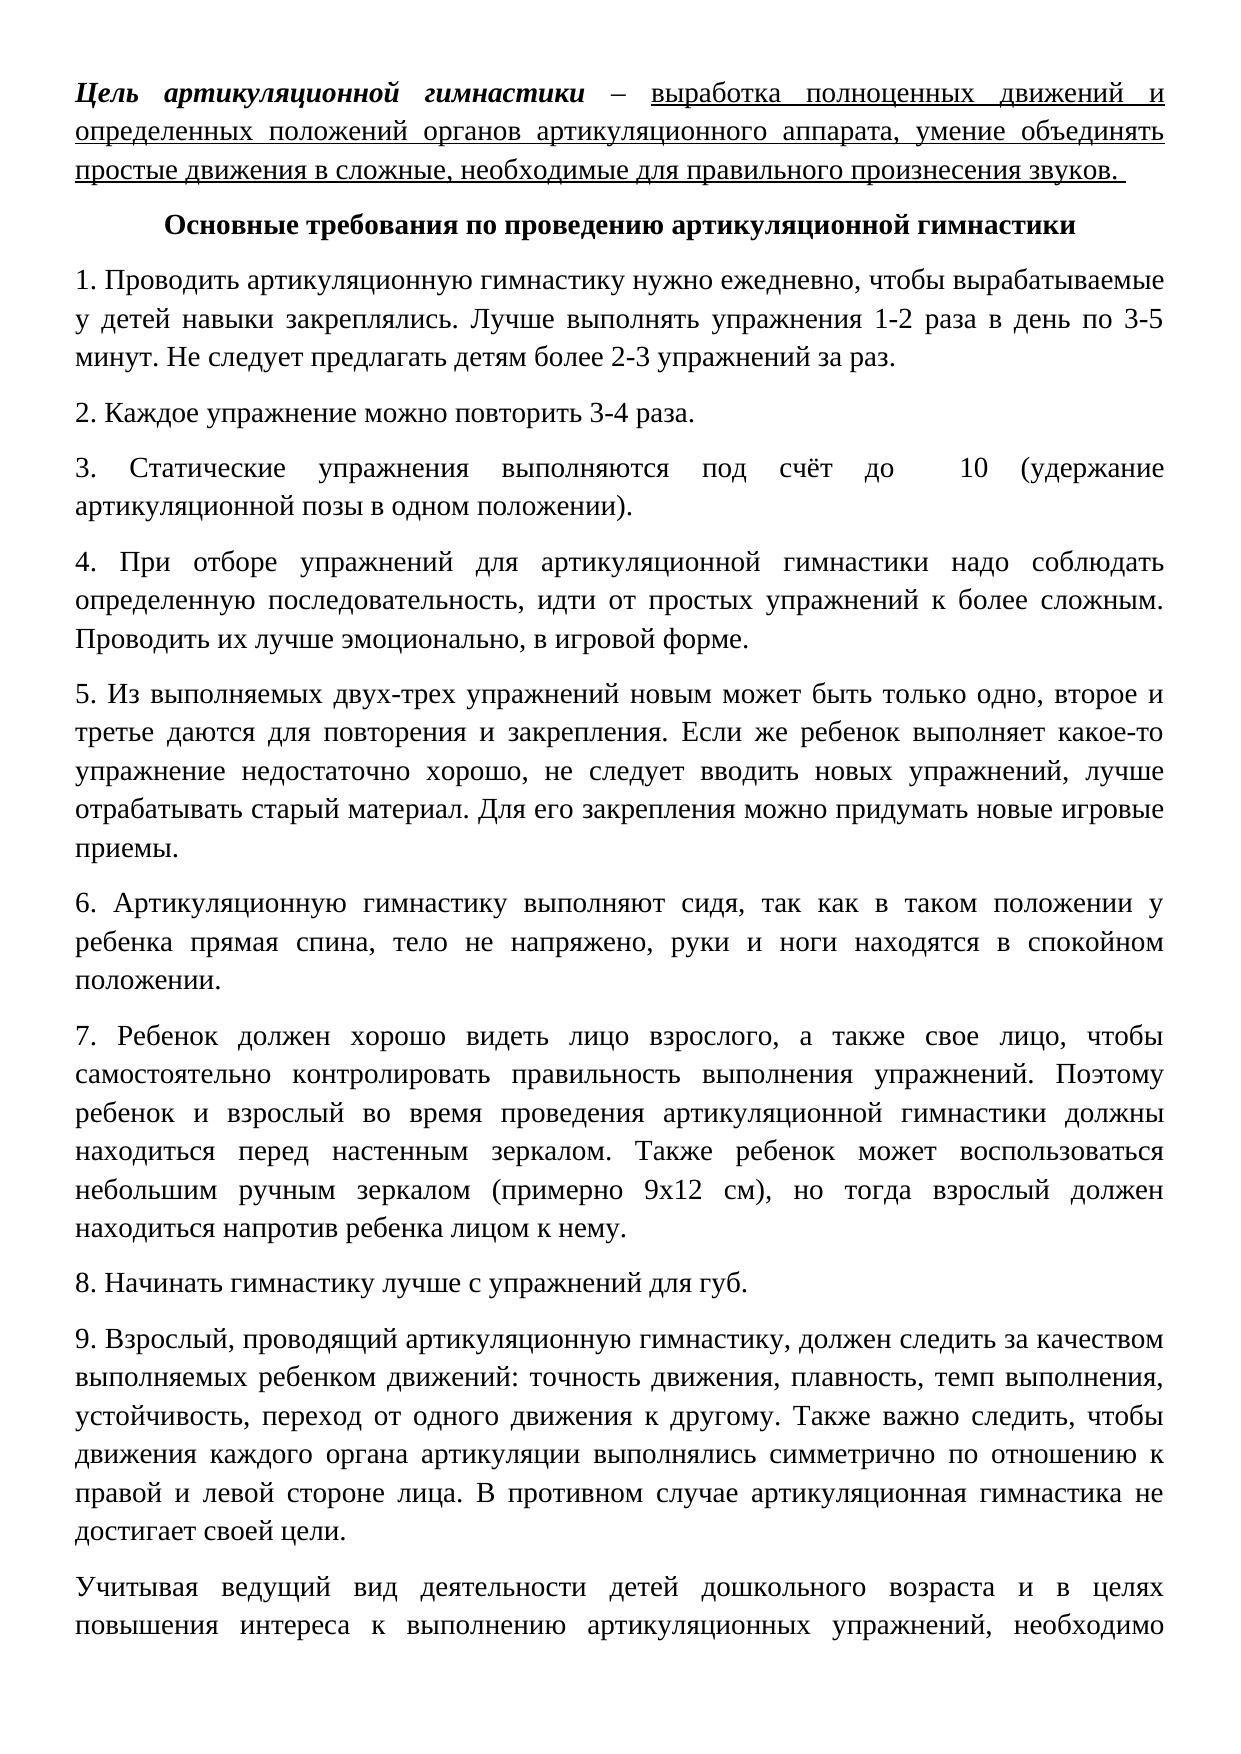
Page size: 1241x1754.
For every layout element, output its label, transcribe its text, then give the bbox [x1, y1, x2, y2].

text 9. Взрослый, проводящий артикуляционную гимнастику, должен следить за качеством выполняемых ребенком движений: точность движения, плавность, темп выполнения, устойчивость, переход от одного движения к другому. Также важно следить, чтобы движения каждого органа артикуляции выполнялись симметрично по отношению к правой и левой стороне лица. В противном случае артикуляционная гимнастика не достигает своей цели. [75, 1321, 1165, 1547]
text 7. Ребенок должен хорошо видеть лицо взрослого, а также свое лицо, чтобы самостоятельно контролировать правильность выполнения упражнений. Поэтому ребенок и взрослый во время проведения артикуляционной гимнастики должны находиться перед настенным зеркалом. Также ребенок может воспользоваться небольшим ручным зеркалом (примерно 9х12 см), но тогда взрослый должен находиться напротив ребенка лицом к нему. [75, 1018, 1165, 1244]
text Цель артикуляционной гимнастики – выработка полноценных движений и определенных положений органов артикуляционного аппарата, умение объединять простые движения в сложные, необходимые для правильного произнесения звуков. [75, 75, 1165, 143]
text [75, 1569, 1165, 1641]
text Цель артикуляционной гимнастики – выработка полноценных движений и определенных положений органов артикуляционного аппарата, умение объединять простые движения в сложные, необходимые для правильного произнесения звуков. [75, 144, 1165, 186]
text 5. Из выполняемых двух-трех упражнений новым может быть только одно, второе и третье даются для повторения и закрепления. Если же ребенок выполняет какое-то упражнение недостаточно хорошо, не следует вводить новых упражнений, лучше отрабатывать старый материал. Для его закрепления можно придумать новые игровые приемы. [75, 676, 1165, 864]
text Основные требования по проведению артикуляционной гимнастики [75, 207, 1165, 241]
text 1. Проводить артикуляционную гимнастику нужно ежедневно, чтобы вырабатываемые у детей навыки закреплялись. Лучше выполнять упражнения 1-2 раза в день по 3-5 минут. Не следует предлагать детям более 2-3 упражнений за раз. [75, 262, 1165, 373]
text 3. Статические упражнения выполняются под счёт до 10 (удержание артикуляционной позы в одном положении). [75, 450, 1165, 522]
text 4. При отборе упражнений для артикуляционной гимнастики надо соблюдать определенную последовательность, идти от простых упражнений к более сложным. Проводить их лучше эмоционально, в игровой форме. [75, 544, 1165, 654]
text 8. Начинать гимнастику лучше с упражнений для губ. [75, 1266, 1165, 1299]
text 6. Артикуляционную гимнастику выполняют сидя, так как в таком положении у ребенка прямая спина, тело не напряжено, руки и ноги находятся в спокойном положении. [75, 885, 1165, 996]
text 2. Каждое упражнение можно повторить 3-4 раза. [75, 395, 1165, 428]
